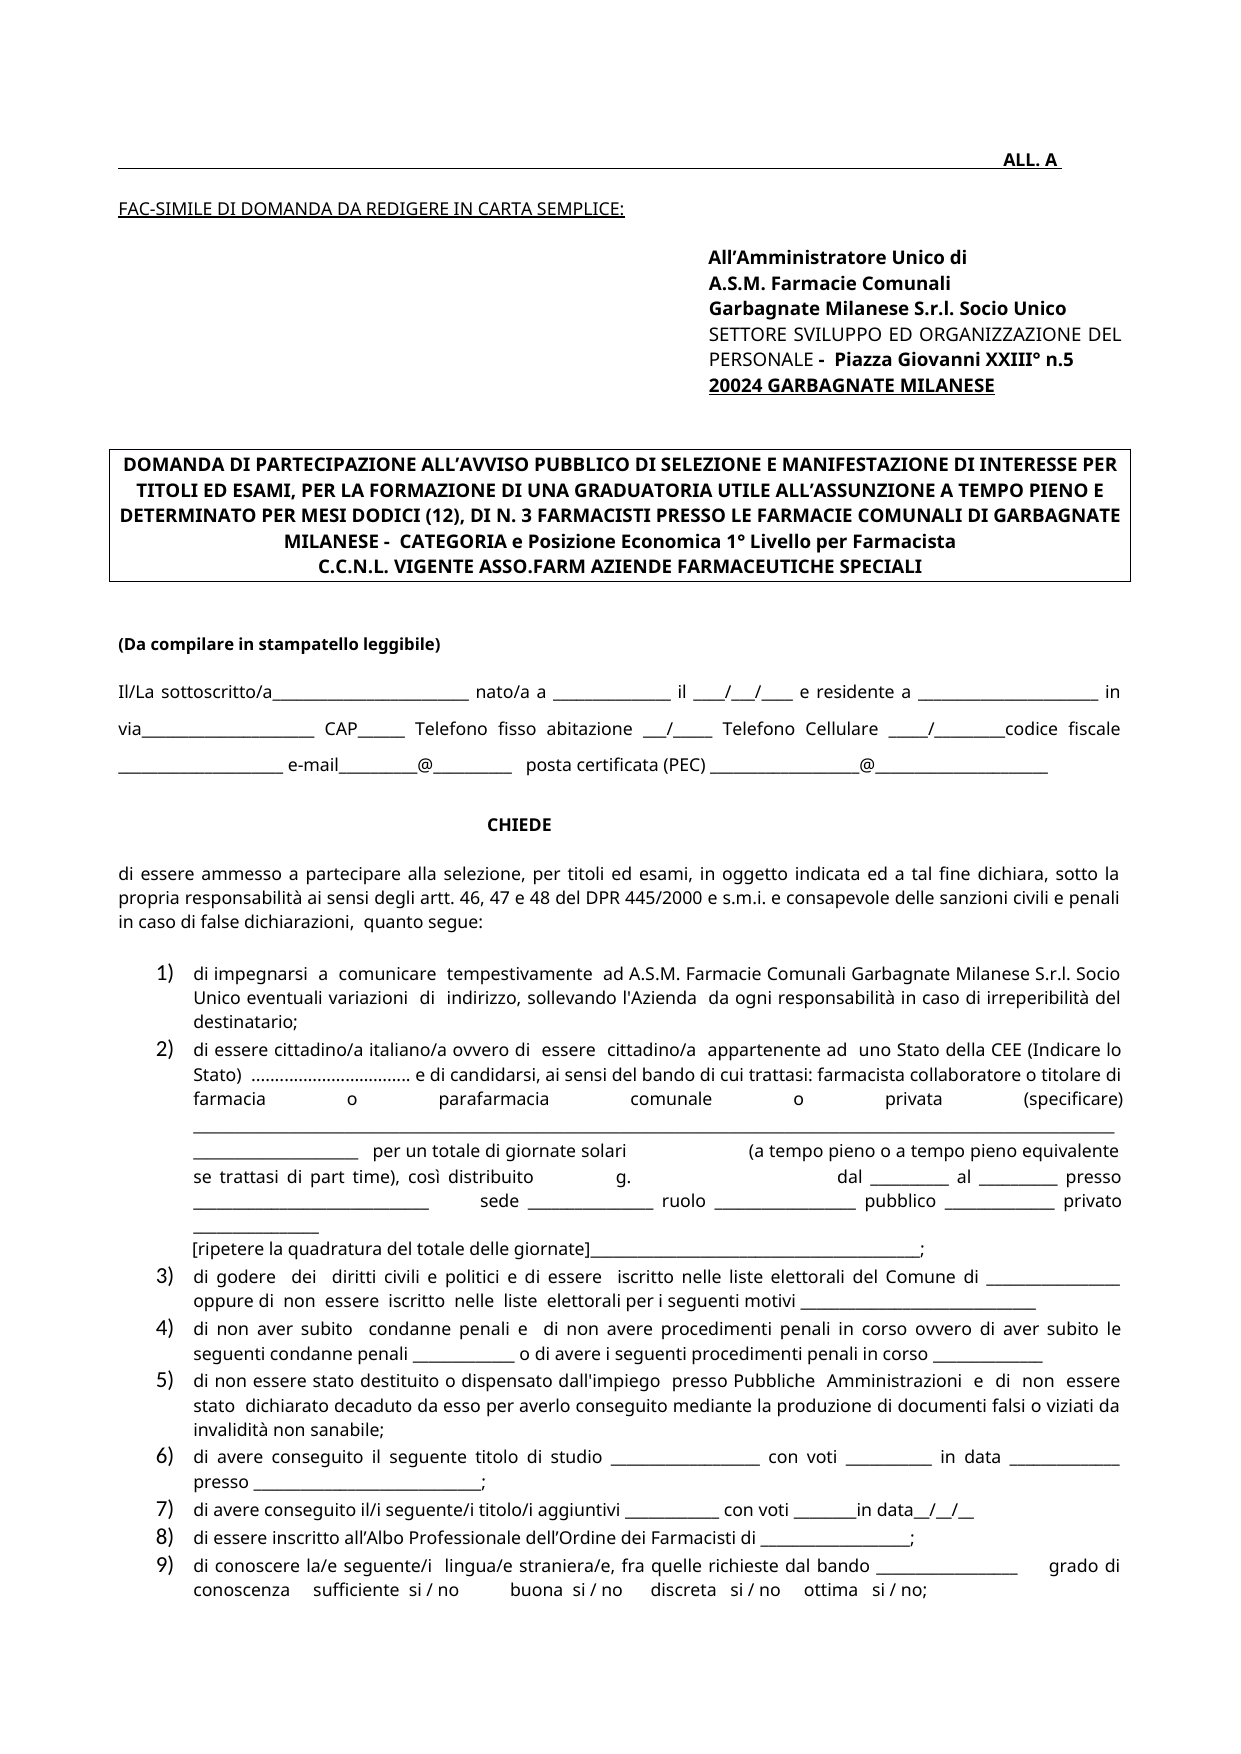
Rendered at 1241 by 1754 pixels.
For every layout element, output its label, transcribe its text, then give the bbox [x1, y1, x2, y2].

text 20024 GARBAGNATE MILANESE [709, 372, 1122, 397]
text A.S.M. Farmacie Comunali [709, 270, 1122, 295]
text Il/La sottoscritto/a_________________________ nato/a a _______________ il ____/___/____ e residente a _______________________ in via______________________ CAP______ Telefono fisso abitazione ___/_____ Telefono Cellulare _____/_________codice fiscale _____________________ e-mail__________@__________ posta certificata (PEC) ___________________@______________________ [118, 680, 1122, 777]
list di avere conseguito il seguente titolo di studio ___________________ con voti ___________ in data ______________ presso _____________________________; [156, 1442, 1122, 1494]
text [ripetere la quadratura del totale delle giornate]__________________________________________; [118, 1237, 1122, 1261]
text DOMANDA DI PARTECIPAZIONE ALL’AVVISO PUBBLICO DI SELEZIONE E MANIFESTAZIONE DI INTERESSE PER TITOLI ED ESAMI, PER LA FORMAZIONE DI UNA GRADUATORIA UTILE ALL’ASSUNZIONE A TEMPO PIENO E DETERMINATO PER MESI DODICI (12), DI N. 3 FARMACISTI PRESSO LE FARMACIE COMUNALI DI GARBAGNATE MILANESE - CATEGORIA e Posizione Economica 1° Livello per Farmacista [110, 450, 1130, 551]
list di non essere stato destituito o dispensato dall'impiego presso Pubbliche Amministrazioni e di non essere stato dichiarato decaduto da esso per averlo conseguito mediante la produzione di documenti falsi o viziati da invalidità non sanabile; [156, 1365, 1122, 1442]
text All’Amministratore Unico di [118, 244, 1122, 270]
list di non aver subito condanne penali e di non avere procedimenti penali in corso ovvero di aver subito le seguenti condanne penali _____________ o di avere i seguenti procedimenti penali in corso ______________ [156, 1313, 1122, 1365]
list di essere cittadino/a italiano/a ovvero di essere cittadino/a appartenente ad uno Stato della CEE (Indicare lo Stato) ...........………………….. e di candidarsi, ai sensi del bando di cui trattasi: farmacista collaboratore o titolare di farmacia o parafarmacia comunale o privata (specificare) _______________________________________________________________________________ per un totale di giornate solari (a tempo pieno o a tempo pieno equivalente se trattasi di part time), così distribuito (ferm0): g. dal __________ al __________ presso ______________________________ sede ________________ ruolo __________________ pubblico ______________ privato ________________ [156, 1034, 1123, 1237]
text C.C.N.L. VIGENTE ASSO.FARM AZIENDE FARMACEUTICHE SPECIALI [110, 551, 1130, 581]
list di godere dei diritti civili e politici e di essere iscritto nelle liste elettorali del Comune di _________________ oppure di non essere iscritto nelle liste elettorali per i seguenti motivi ______________________________ [156, 1261, 1122, 1313]
text FAC-SIMILE DI DOMANDA DA REDIGERE IN CARTA SEMPLICE: [118, 196, 1122, 220]
text SETTORE SVILUPPO ED ORGANIZZAZIONE DEL PERSONALE - Piazza Giovanni XXIII° n.5 [709, 321, 1122, 372]
list di conoscere la/e seguente/i lingua/e straniera/e, fra quelle richieste dal bando __________________ grado di conoscenza sufficiente si / no buona si / no discreta si / no ottima si / no; [156, 1550, 1122, 1602]
text di essere ammesso a partecipare alla selezione, per titoli ed esami, in oggetto indicata ed a tal fine dichiara, sotto la propria responsabilità ai sensi degli artt. 46, 47 e 48 del DPR 445/2000 e s.m.i. e consapevole delle sanzioni civili e penali in caso di false dichiarazioni, quanto segue: [118, 861, 1122, 934]
text ALL. A [118, 148, 1122, 172]
list di impegnarsi a comunicare tempestivamente ad A.S.M. Farmacie Comunali Garbagnate Milanese S.r.l. Socio Unico eventuali variazioni di indirizzo, sollevando l'Azienda da ogni responsabilità in caso di irreperibilità del destinatario; [156, 958, 1122, 1034]
text CHIEDE [118, 813, 1122, 837]
list di essere inscritto all’Albo Professionale dell’Ordine dei Farmacisti di ___________________; [156, 1522, 1122, 1550]
list di avere conseguito il/i seguente/i titolo/i aggiuntivi ____________ con voti ________in data__/__/__ [156, 1494, 1122, 1522]
text Garbagnate Milanese S.r.l. Socio Unico [709, 295, 1122, 321]
text (Da compilare in stampatello leggibile) [118, 633, 1122, 656]
